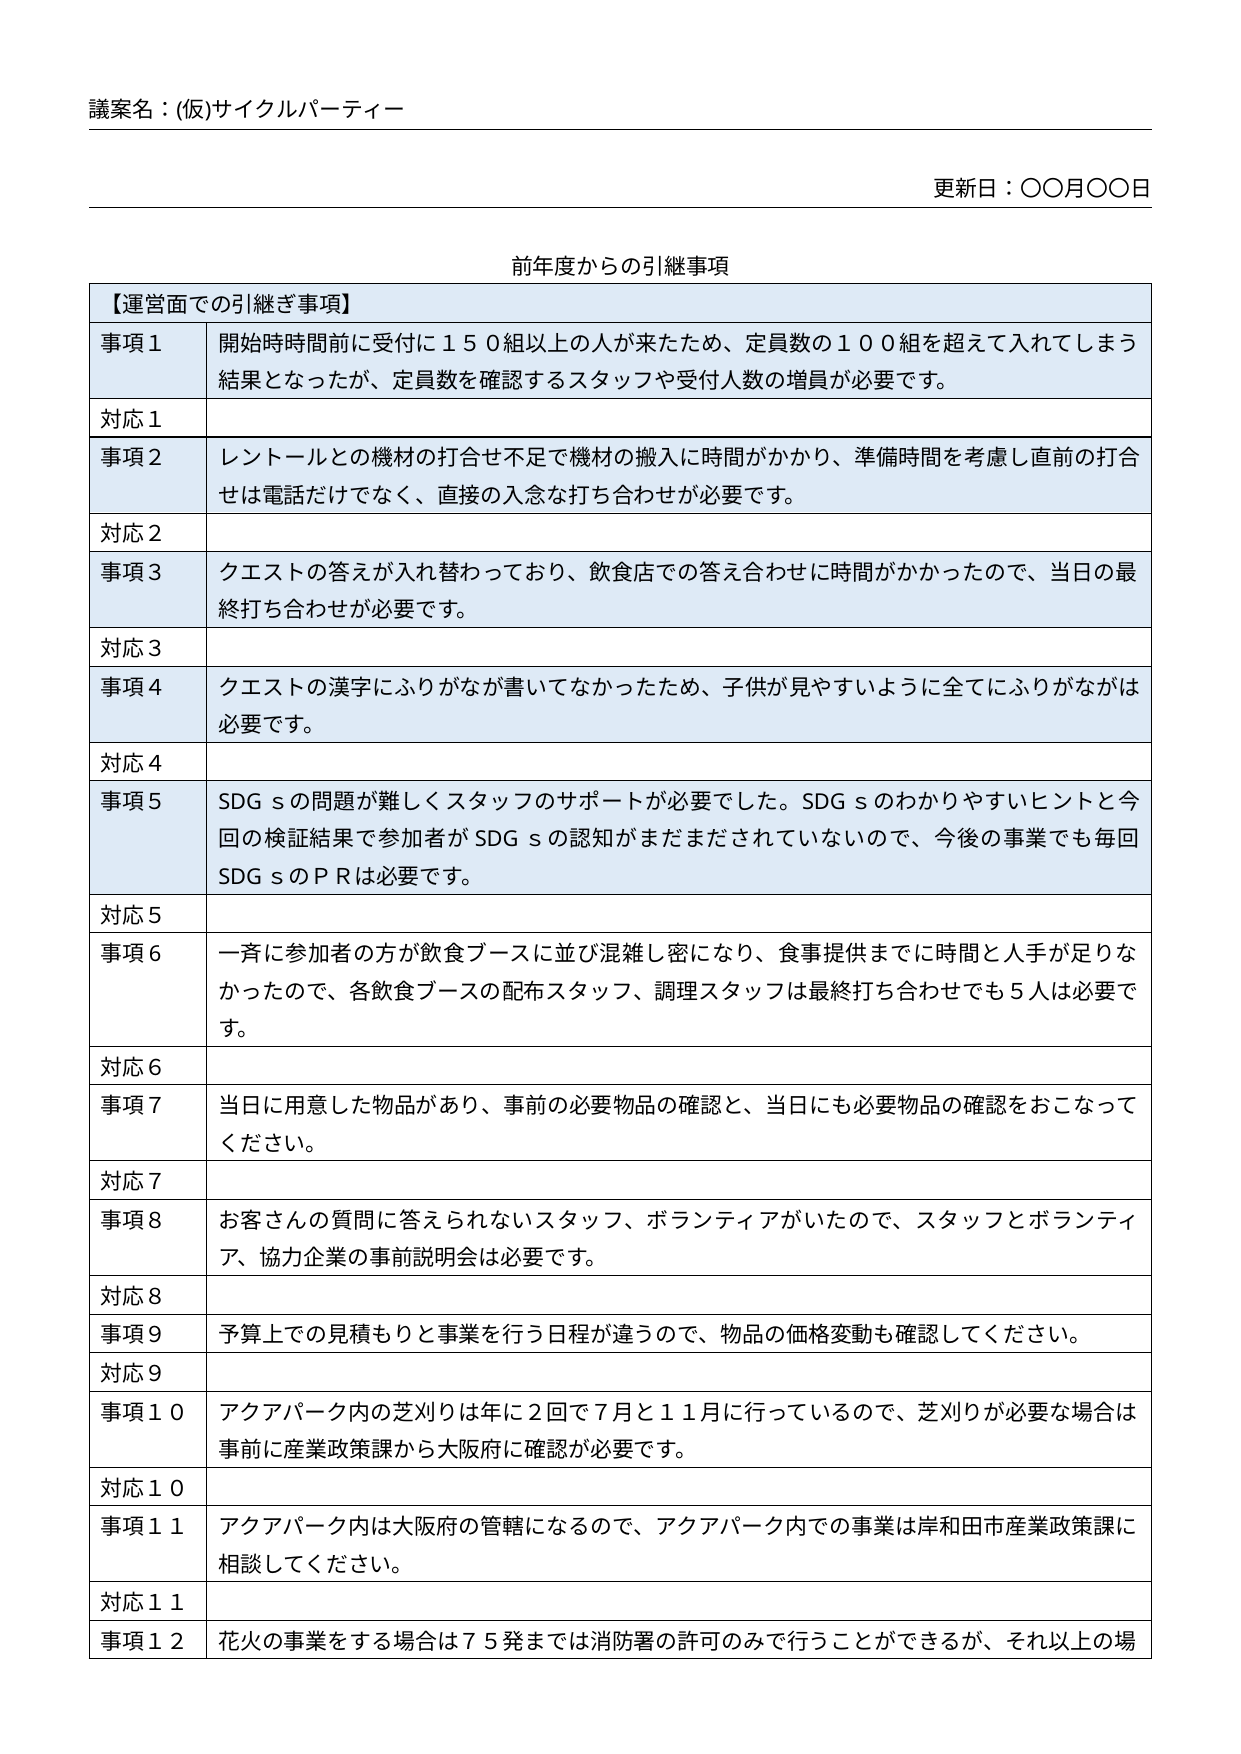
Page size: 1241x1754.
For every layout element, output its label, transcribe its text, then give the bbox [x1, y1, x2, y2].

table_cell [207, 1353, 1151, 1391]
table_cell クエストの答えが入れ替わっており、飲食店での答え合わせに時間がかかったので、当日の最終打ち合わせが必要です。 [207, 552, 1151, 627]
table_cell [207, 1582, 1151, 1620]
table_cell 対応５ [90, 895, 206, 932]
table_cell 開始時時間前に受付に１５０組以上の人が来たため、定員数の１００組を超えて入れてしまう結果となったが、定員数を確認するスタッフや受付人数の増員が必要です。 [207, 323, 1151, 398]
table_cell 対応６ [90, 1047, 206, 1084]
table_cell [207, 895, 1151, 932]
table_cell 事項１１ [90, 1506, 206, 1581]
table_cell SDGｓの問題が難しくスタッフのサポートが必要でした。SDGｓのわかりやすいヒントと今回の検証結果で参加者がSDGｓの認知がまだまだされていないので、今後の事業でも毎回SDGｓのＰＲは必要です。 [207, 781, 1151, 894]
table_cell お客さんの質問に答えられないスタッフ、ボランティアがいたので、スタッフとボランティア、協力企業の事前説明会は必要です。 [207, 1200, 1151, 1275]
table_cell アクアパーク内の芝刈りは年に２回で７月と１１月に行っているので、芝刈りが必要な場合は事前に産業政策課から大阪府に確認が必要です。 [207, 1392, 1151, 1467]
text 議案名：(仮)サイクルパーティー [89, 89, 1152, 129]
table_cell 対応４ [90, 743, 206, 780]
table_cell 事項５ [90, 781, 206, 894]
table_cell クエストの漢字にふりがなが書いてなかったため、子供が見やすいように全てにふりがながは必要です。 [207, 667, 1151, 742]
table_cell [207, 628, 1151, 666]
table_cell 事項２ [90, 438, 206, 512]
table_cell 事項９ [90, 1315, 206, 1352]
table_cell 事項１２ [90, 1621, 206, 1658]
table_cell 当日に用意した物品があり、事前の必要物品の確認と、当日にも必要物品の確認をおこなってください。 [207, 1085, 1151, 1160]
table_cell レントールとの機材の打合せ不足で機材の搬入に時間がかかり、準備時間を考慮し直前の打合せは電話だけでなく、直接の入念な打ち合わせが必要です。 [207, 438, 1151, 512]
table_cell [207, 1276, 1151, 1313]
table_cell 事項７ [90, 1085, 206, 1160]
table_cell 対応３ [90, 628, 206, 666]
table_cell 事項４ [90, 667, 206, 742]
table_cell [207, 514, 1151, 551]
table_cell 事項８ [90, 1200, 206, 1275]
table_cell 一斉に参加者の方が飲食ブースに並び混雑し密になり、食事提供までに時間と人手が足りなかったので、各飲食ブースの配布スタッフ、調理スタッフは最終打ち合わせでも５人は必要です。 [207, 933, 1151, 1046]
table_cell 対応７ [90, 1161, 206, 1199]
table_cell [207, 1161, 1151, 1199]
table_cell 事項３ [90, 552, 206, 627]
text 前年度からの引継事項 [89, 246, 1152, 283]
table_cell 事項１０ [90, 1392, 206, 1467]
table_cell [207, 743, 1151, 780]
table_cell 対応９ [90, 1353, 206, 1391]
table_cell 対応２ [90, 514, 206, 551]
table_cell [207, 1621, 1151, 1658]
table_cell 対応１０ [90, 1468, 206, 1505]
table_header 【運営面での引継ぎ事項】 [90, 284, 1151, 322]
table_cell [207, 1468, 1151, 1505]
table_cell [207, 1047, 1151, 1084]
text 更新日：〇〇月〇〇日 [89, 168, 1152, 207]
table_cell [207, 399, 1151, 436]
table_cell 事項１ [90, 323, 206, 398]
table_cell 予算上での見積もりと事業を行う日程が違うので、物品の価格変動も確認してください。 [207, 1315, 1151, 1352]
table_cell 対応１１ [90, 1582, 206, 1620]
table_cell アクアパーク内は大阪府の管轄になるので、アクアパーク内での事業は岸和田市産業政策課に相談してください。 [207, 1506, 1151, 1581]
table_cell 対応１ [90, 399, 206, 436]
table_cell 対応８ [90, 1276, 206, 1313]
table_cell 事項6 [90, 933, 206, 1046]
